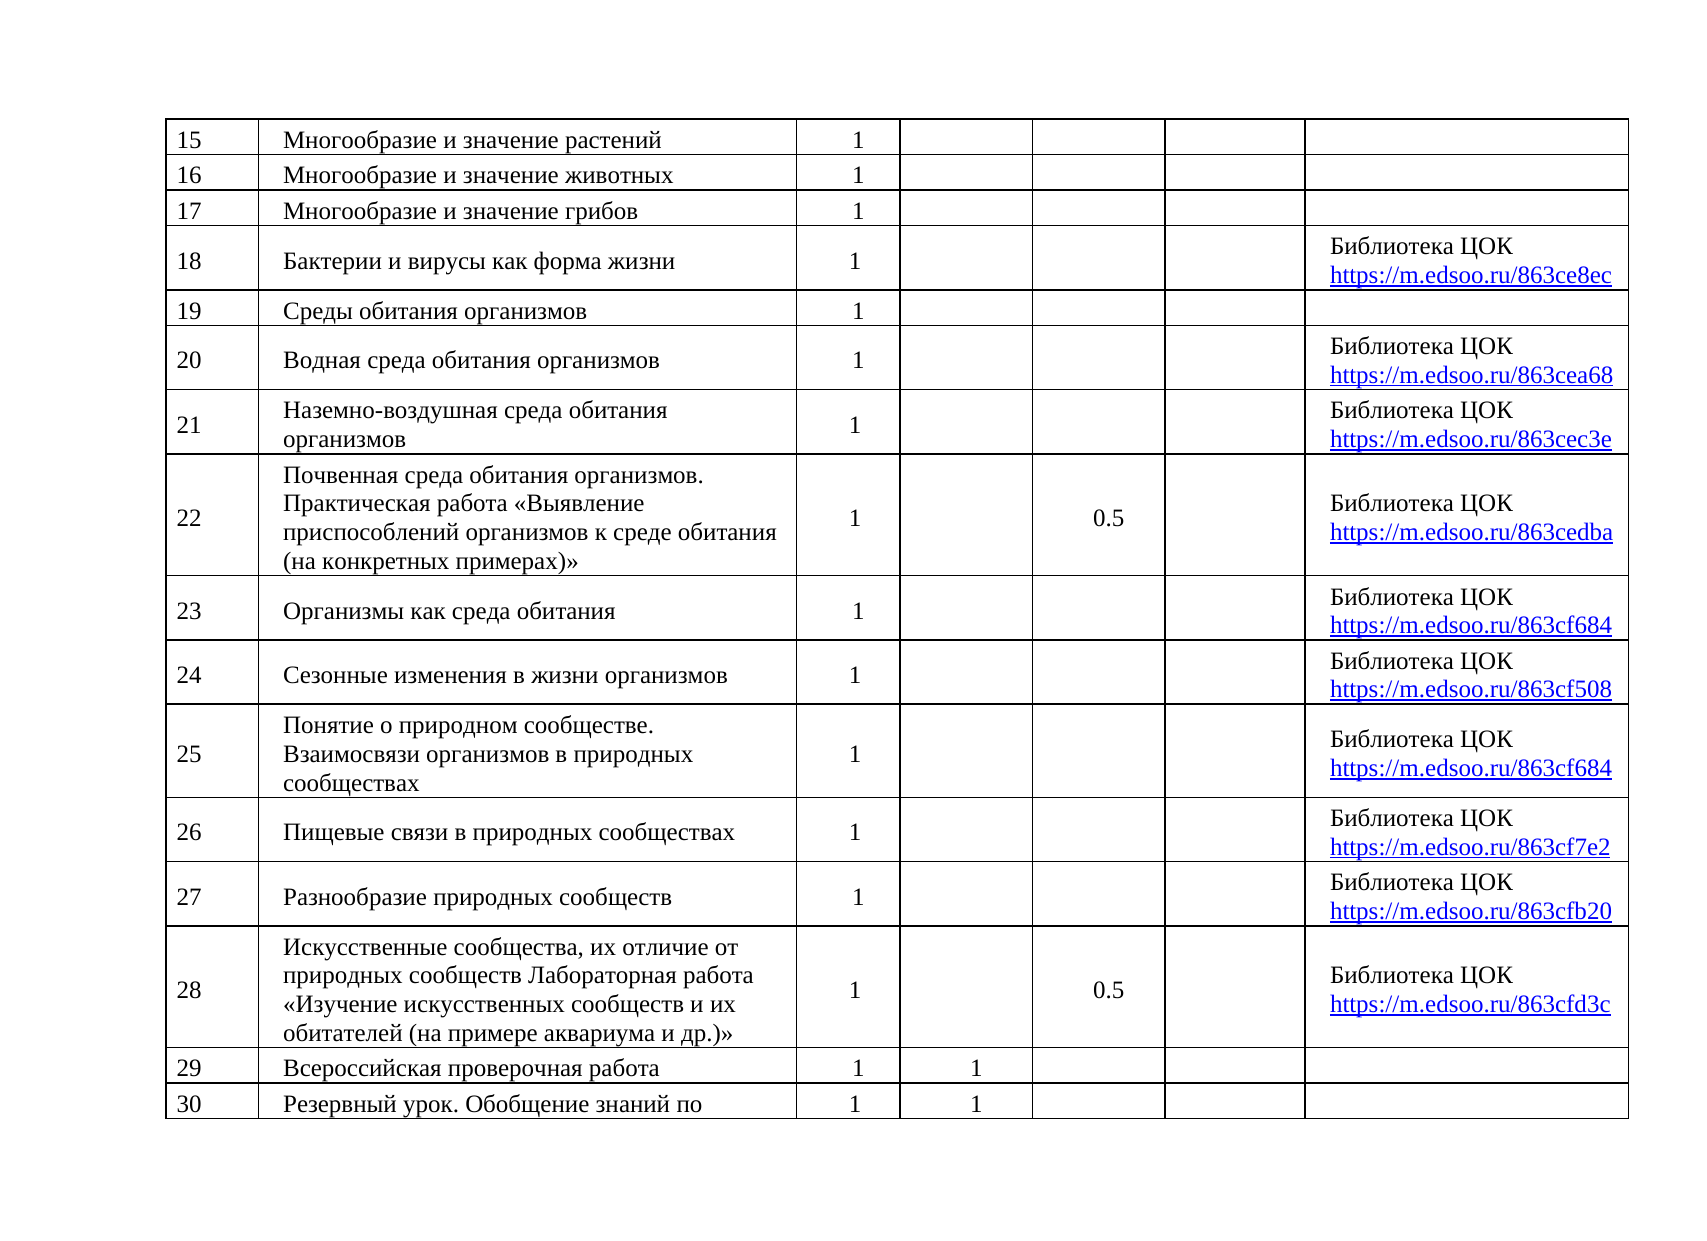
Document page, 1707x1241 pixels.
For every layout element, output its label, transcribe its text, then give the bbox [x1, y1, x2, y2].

table_cell [1033, 1084, 1164, 1118]
table_cell Всероссийская проверочная работа [259, 1048, 796, 1082]
table_cell [1166, 390, 1304, 453]
table_cell 21 [167, 390, 258, 453]
table_cell [901, 455, 1032, 575]
table_cell [1033, 798, 1164, 861]
table_cell [901, 927, 1032, 1047]
table_cell 1 [797, 226, 899, 289]
table_cell [1166, 798, 1304, 861]
table_cell Библиотека ЦОК https://m.edsoo.ru/863cea68 [1306, 326, 1628, 389]
table_cell Библиотека ЦОК https://m.edsoo.ru/863cf7e2 [1306, 798, 1628, 861]
table_cell 1 [797, 326, 899, 389]
table_cell [1166, 326, 1304, 389]
table_cell 18 [167, 226, 258, 289]
table_cell Искусственные сообщества, их отличие от природных сообществ Лабораторная работа «Изучение искусственных сообществ и их обитателей (на примере аквариума и др.)» [259, 927, 796, 1047]
table_cell 20 [167, 326, 258, 389]
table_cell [259, 1084, 796, 1118]
table_cell 22 [167, 455, 258, 575]
table_cell [1033, 641, 1164, 703]
table_cell Бактерии и вирусы как форма жизни [259, 226, 796, 289]
table_cell Почвенная среда обитания организмов. Практическая работа «Выявление приспособлений организмов к среде обитания (на конкретных примерах)» [259, 455, 796, 575]
table_cell 1 [797, 455, 899, 575]
table_cell [1033, 120, 1164, 154]
table_cell [1033, 390, 1164, 453]
table_cell 27 [167, 862, 258, 925]
table_cell [901, 862, 1032, 925]
table_cell 26 [167, 798, 258, 861]
table_cell Библиотека ЦОК https://m.edsoo.ru/863cfd3c [1306, 927, 1628, 1047]
table_cell 1 [797, 798, 899, 861]
table_cell 1 [797, 291, 899, 324]
table_cell 1 [797, 1048, 899, 1082]
table_cell 17 [167, 191, 258, 225]
table_cell Сезонные изменения в жизни организмов [259, 641, 796, 703]
table_cell [1166, 705, 1304, 796]
table_cell [901, 226, 1032, 289]
table_cell Библиотека ЦОК https://m.edsoo.ru/863cfb20 [1306, 862, 1628, 925]
table_cell [1033, 1048, 1164, 1082]
table_cell 16 [167, 155, 258, 189]
table_cell [901, 798, 1032, 861]
table_cell [1033, 291, 1164, 324]
table_cell 24 [167, 641, 258, 703]
table_cell [1033, 226, 1164, 289]
table_cell 1 [901, 1084, 1032, 1118]
table_cell [1166, 927, 1304, 1047]
table_cell [901, 120, 1032, 154]
table_cell Наземно-воздушная среда обитания организмов [259, 390, 796, 453]
table_cell Многообразие и значение растений [259, 120, 796, 154]
table_cell [901, 326, 1032, 389]
table_cell 1 [797, 191, 899, 225]
table_cell [1166, 291, 1304, 324]
table_cell [1166, 1084, 1304, 1118]
table_cell 15 [167, 120, 258, 154]
table_cell [901, 291, 1032, 324]
table_cell [1166, 226, 1304, 289]
table_cell Водная среда обитания организмов [259, 326, 796, 389]
table_cell [1306, 291, 1628, 324]
table_cell Среды обитания организмов [259, 291, 796, 324]
table_cell Библиотека ЦОК https://m.edsoo.ru/863cf684 [1306, 705, 1628, 796]
table_cell 29 [167, 1048, 258, 1082]
table_cell [901, 155, 1032, 189]
table_cell [1166, 120, 1304, 154]
table_cell [1306, 1084, 1628, 1118]
table_cell [1033, 191, 1164, 225]
table_cell [1166, 455, 1304, 575]
table_cell [1166, 576, 1304, 639]
table_cell [1306, 1048, 1628, 1082]
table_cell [1306, 226, 1628, 289]
table_cell Понятие о природном сообществе. Взаимосвязи организмов в природных сообществах [259, 705, 796, 796]
table_cell [901, 641, 1032, 703]
table_cell [1166, 862, 1304, 925]
table_cell [1033, 155, 1164, 189]
table_cell Разнообразие природных сообществ [259, 862, 796, 925]
table_cell Многообразие и значение животных [259, 155, 796, 189]
table_cell 1 [797, 155, 899, 189]
table_cell [1306, 155, 1628, 189]
table_cell Библиотека ЦОК https://m.edsoo.ru/863cf684 [1306, 576, 1628, 639]
table_cell 30 [167, 1084, 258, 1118]
table_cell 1 [797, 120, 899, 154]
table_cell Библиотека ЦОК https://m.edsoo.ru/863cedba [1306, 455, 1628, 575]
table_cell 23 [167, 576, 258, 639]
table_cell [901, 191, 1032, 225]
table_cell 1 [797, 641, 899, 703]
table_cell [1033, 326, 1164, 389]
table_cell 25 [167, 705, 258, 796]
table_cell 19 [167, 291, 258, 324]
table_cell [1033, 705, 1164, 796]
table_cell [901, 390, 1032, 453]
table_cell [1306, 120, 1628, 154]
table_cell 1 [797, 576, 899, 639]
table_cell Библиотека ЦОК https://m.edsoo.ru/863cf508 [1306, 641, 1628, 703]
table_cell [1166, 191, 1304, 225]
table_cell [1033, 862, 1164, 925]
table_cell 28 [167, 927, 258, 1047]
table_cell Библиотека ЦОК https://m.edsoo.ru/863cec3e [1306, 390, 1628, 453]
table_cell 1 [797, 1084, 899, 1118]
table_cell [901, 705, 1032, 796]
table_cell Многообразие и значение грибов [259, 191, 796, 225]
table_cell [1166, 1048, 1304, 1082]
table_cell 1 [901, 1048, 1032, 1082]
table_cell [1306, 191, 1628, 225]
table_cell Организмы как среда обитания [259, 576, 796, 639]
table_cell 0.5 [1033, 927, 1164, 1047]
table_cell 1 [797, 927, 899, 1047]
table_cell 1 [797, 705, 899, 796]
table_cell [1166, 641, 1304, 703]
table_cell [1166, 155, 1304, 189]
table_cell [901, 576, 1032, 639]
table_cell 1 [797, 862, 899, 925]
table_cell [1033, 576, 1164, 639]
table_cell 0.5 [1033, 455, 1164, 575]
table_cell Пищевые связи в природных сообществах [259, 798, 796, 861]
table_cell 1 [797, 390, 899, 453]
